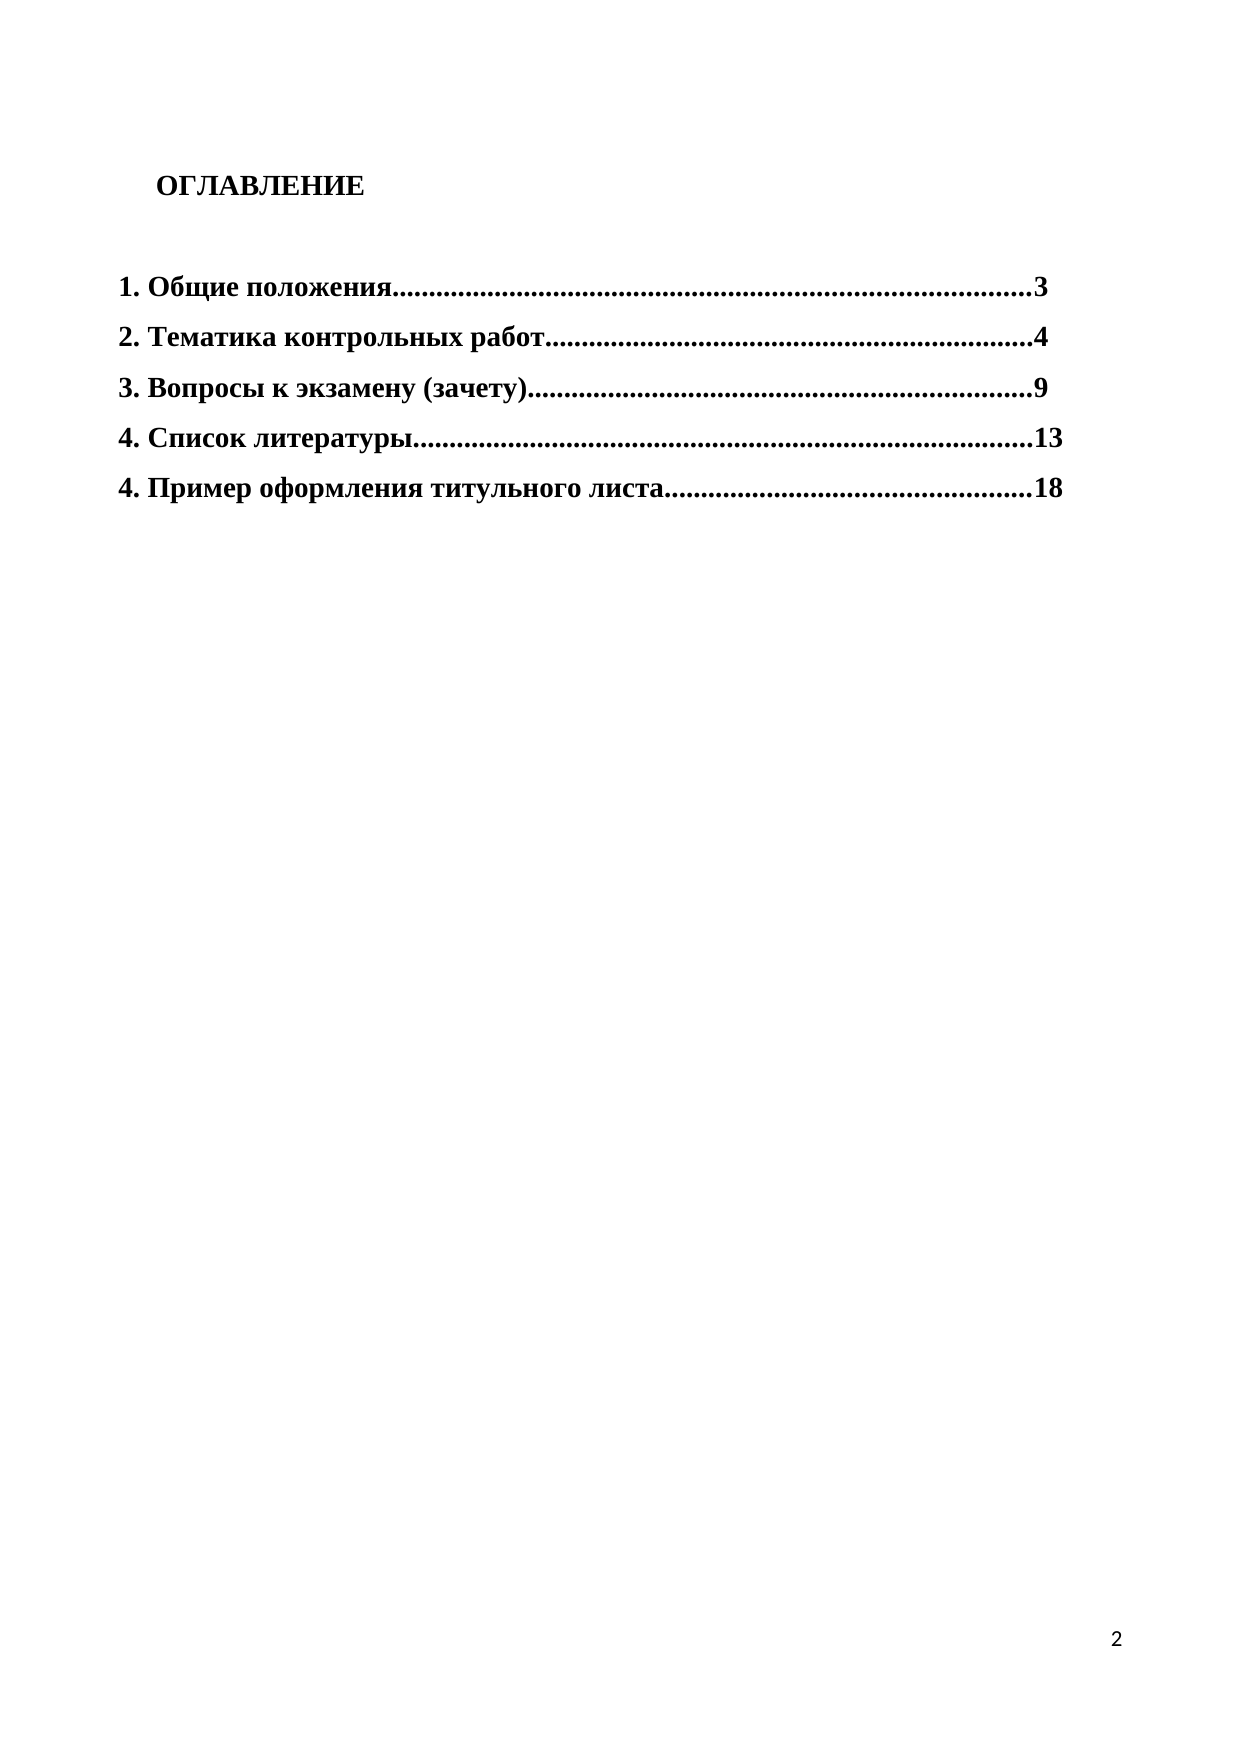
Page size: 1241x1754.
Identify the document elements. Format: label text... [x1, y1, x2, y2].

text 1. Общие положения 3 [118, 269, 1122, 303]
text 4. Пример оформления титульного листа 18 [118, 470, 1123, 504]
text 2. Тематика контрольных работ 4 [118, 319, 1123, 353]
text 3. Вопросы к экзамену (зачету) 9 [118, 370, 1123, 403]
text ОГЛАВЛЕНИЕ [156, 168, 1122, 202]
text 4. Список литературы 13 [118, 420, 1123, 453]
